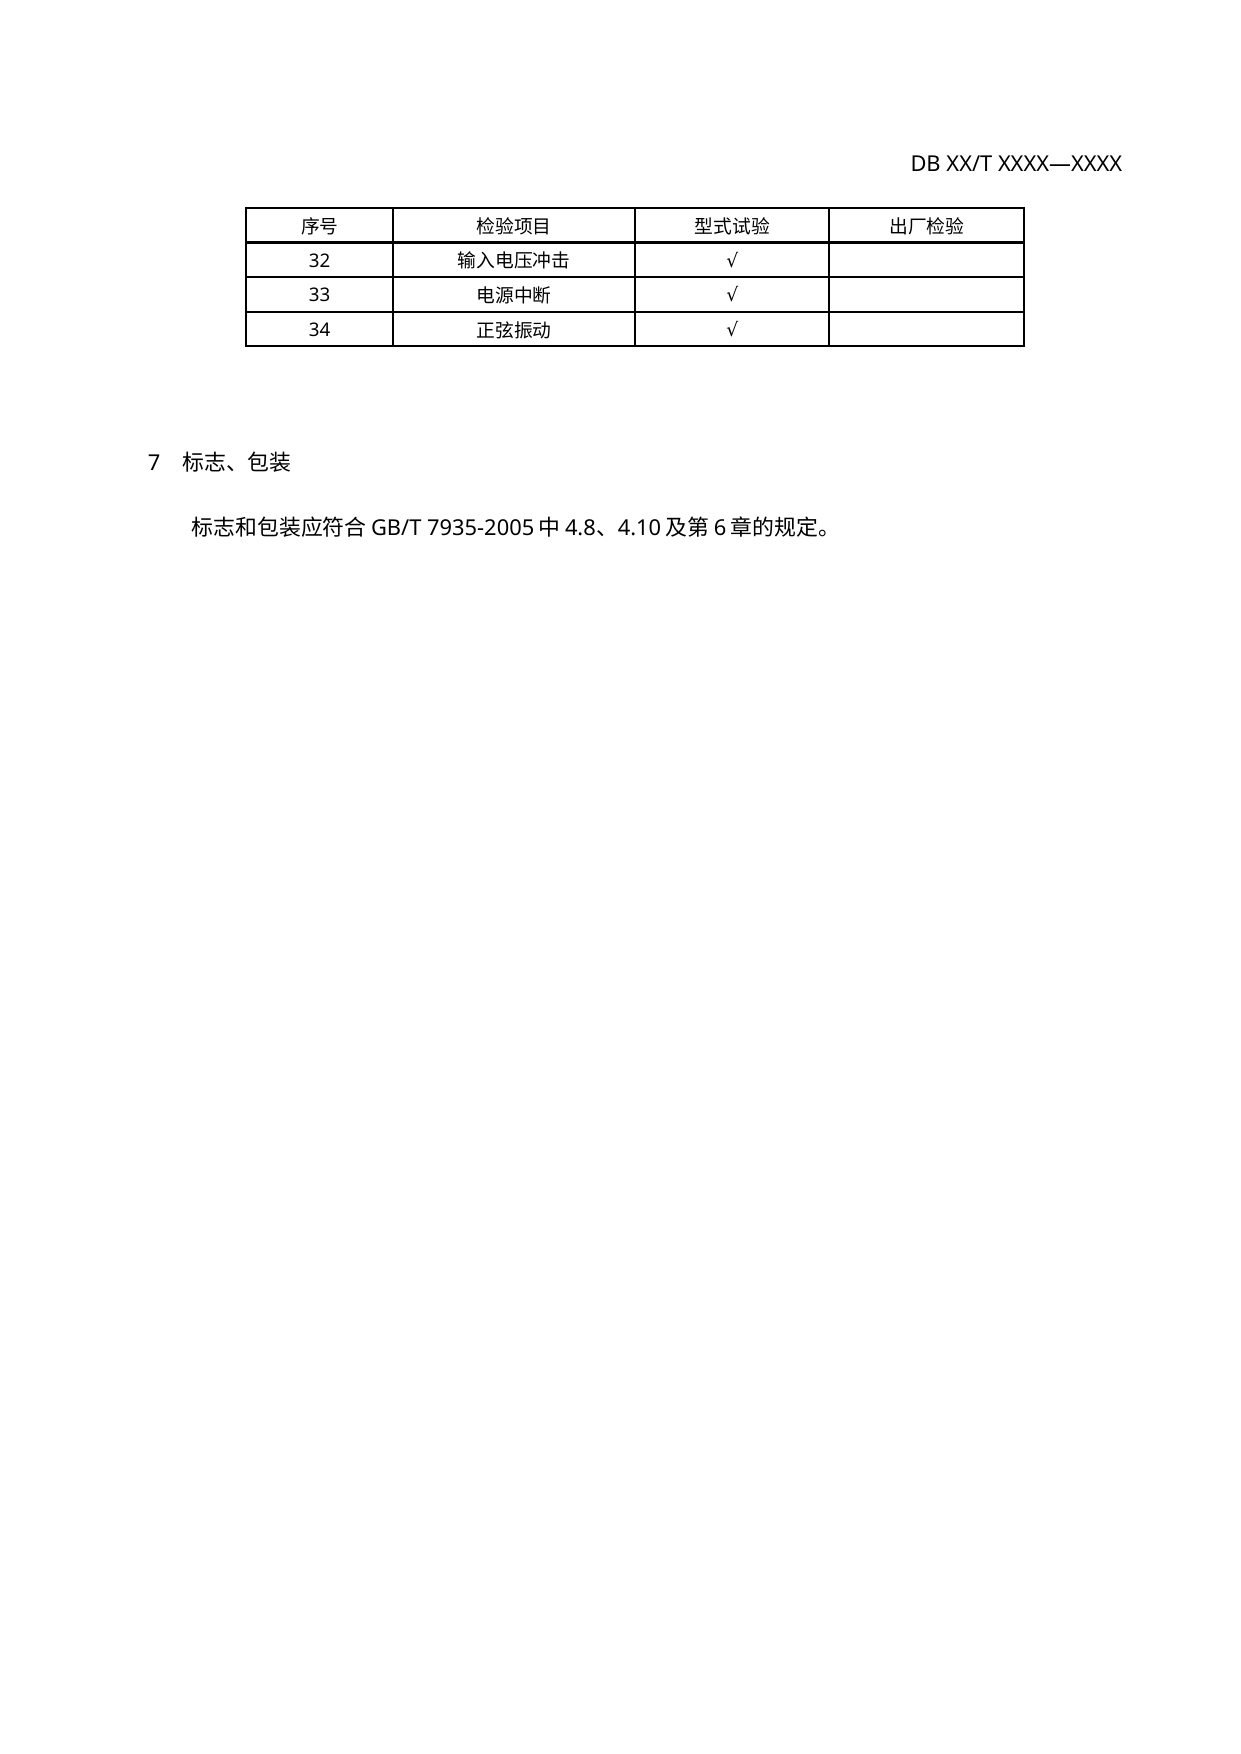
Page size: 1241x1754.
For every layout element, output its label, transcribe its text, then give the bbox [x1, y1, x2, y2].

table_cell 输入电压冲击 [394, 244, 634, 276]
table_cell [830, 278, 1023, 311]
table_cell √ [636, 313, 828, 345]
table_cell 电源中断 [394, 278, 634, 311]
text 标志、包装 [148, 445, 1122, 477]
table_header 检验项目 [394, 209, 634, 241]
table_cell 33 [247, 278, 392, 311]
table_header 出厂检验 [830, 209, 1023, 241]
table_cell [830, 313, 1023, 345]
table_header 序号 [247, 209, 392, 241]
table_cell [830, 244, 1023, 276]
table_cell 34 [247, 313, 392, 345]
table_cell 正弦振动 [394, 313, 634, 345]
table_cell √ [636, 244, 828, 276]
table_cell √ [636, 278, 828, 311]
text 标志和包装应符合GB/T 7935-2005中4.8、4.10及第6章的规定。 [148, 510, 1122, 542]
table_header 型式试验 [636, 209, 828, 241]
table_cell 32 [247, 244, 392, 276]
